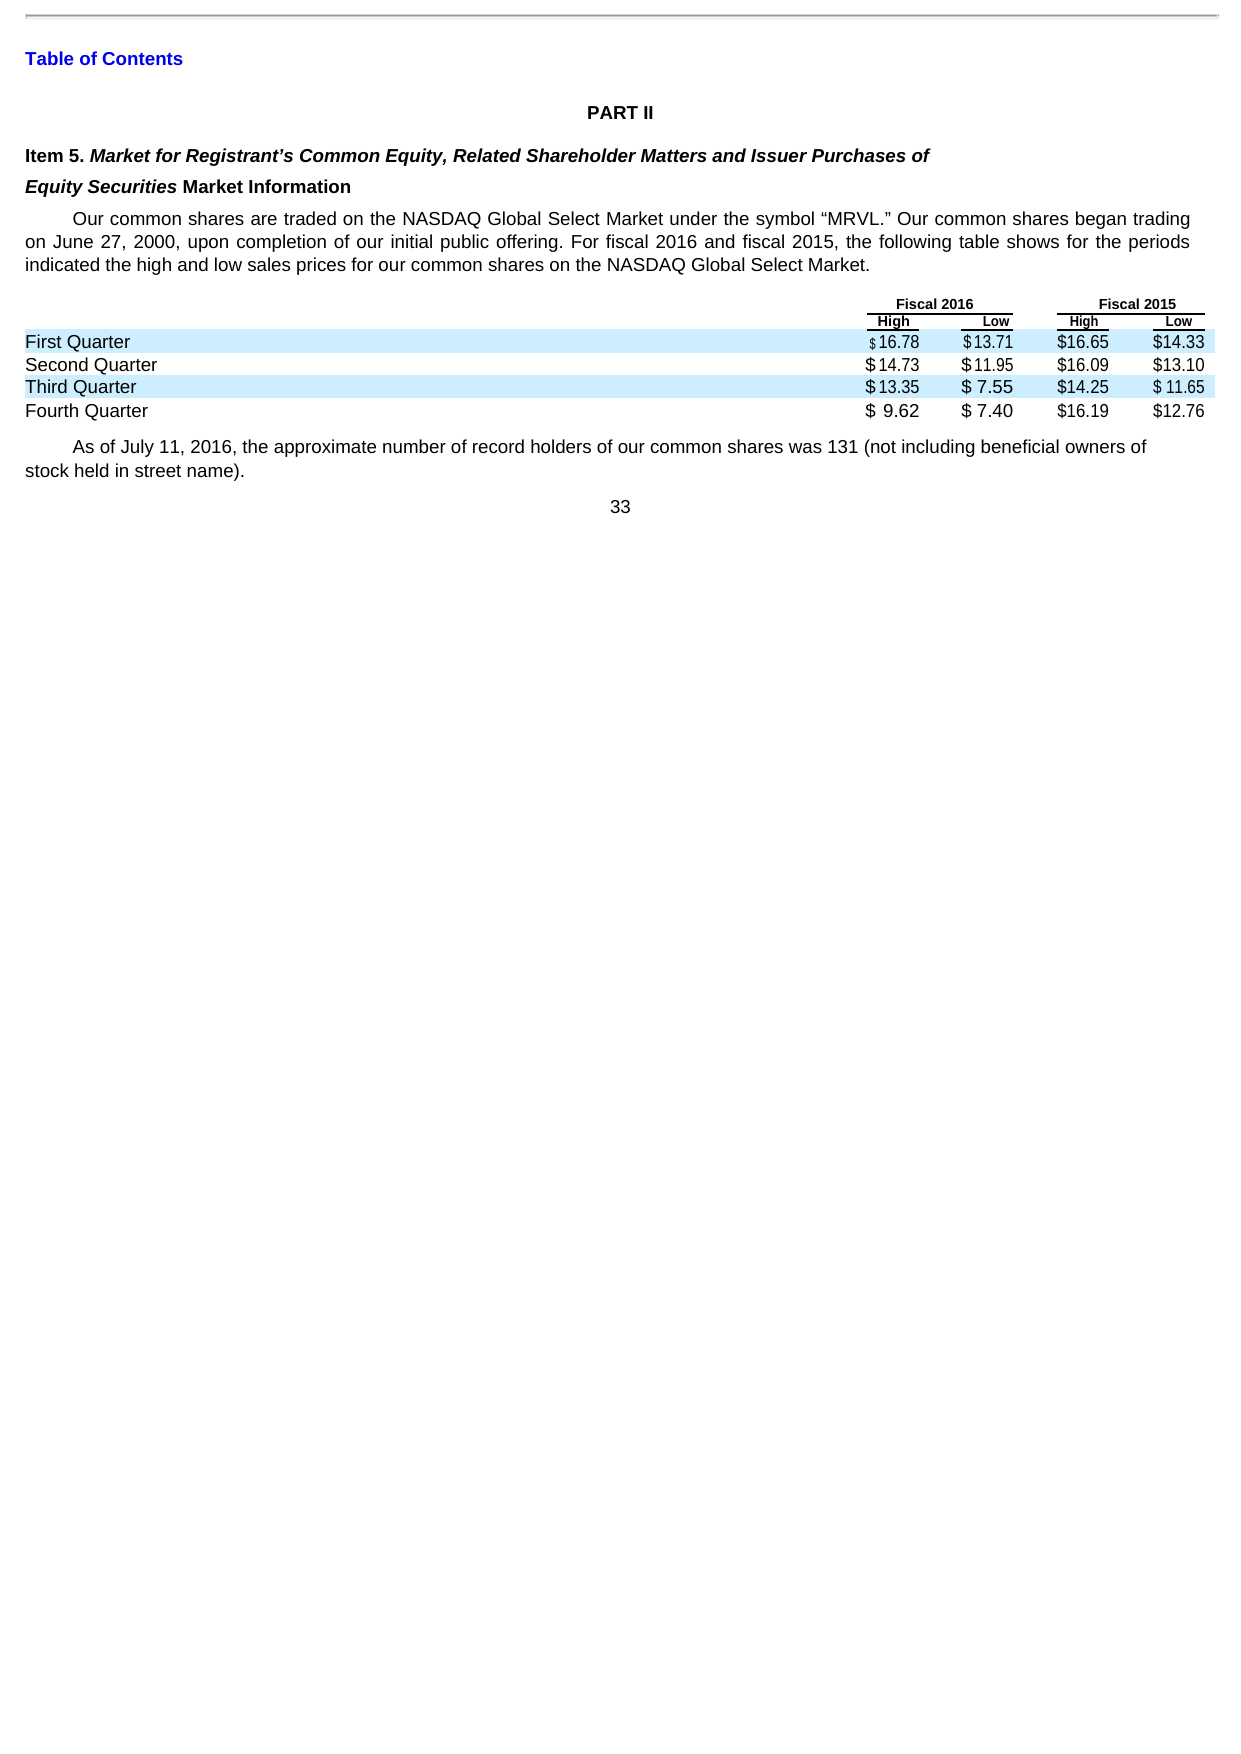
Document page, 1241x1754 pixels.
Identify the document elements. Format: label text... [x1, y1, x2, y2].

text Table of Contents [25, 48, 1215, 69]
text Our common shares are traded on the NASDAQ Global Select Market under the symbol “MRVL.” Our common shares began trading on June 27, 2000, upon completion of our initial public offering. For fiscal 2016 and fiscal 2015, the following table shows for the periods indicated the high and low sales prices for our common shares on the NASDAQ Global Select Market. [25, 208, 1192, 276]
text Item 5. Market for Registrant’s Common Equity, Related Shareholder Matters and Issuer Purchases of Equity Securities Market Information [25, 145, 984, 198]
text PART II [25, 102, 1215, 123]
text 33 [25, 496, 1215, 518]
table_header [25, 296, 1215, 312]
picture [23, 14, 1220, 21]
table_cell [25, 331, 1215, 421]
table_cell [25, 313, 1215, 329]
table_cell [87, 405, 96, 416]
text As of July 11, 2016, the approximate number of record holders of our common shares was 131 (not including beneficial owners of stock held in street name). [25, 436, 1172, 482]
